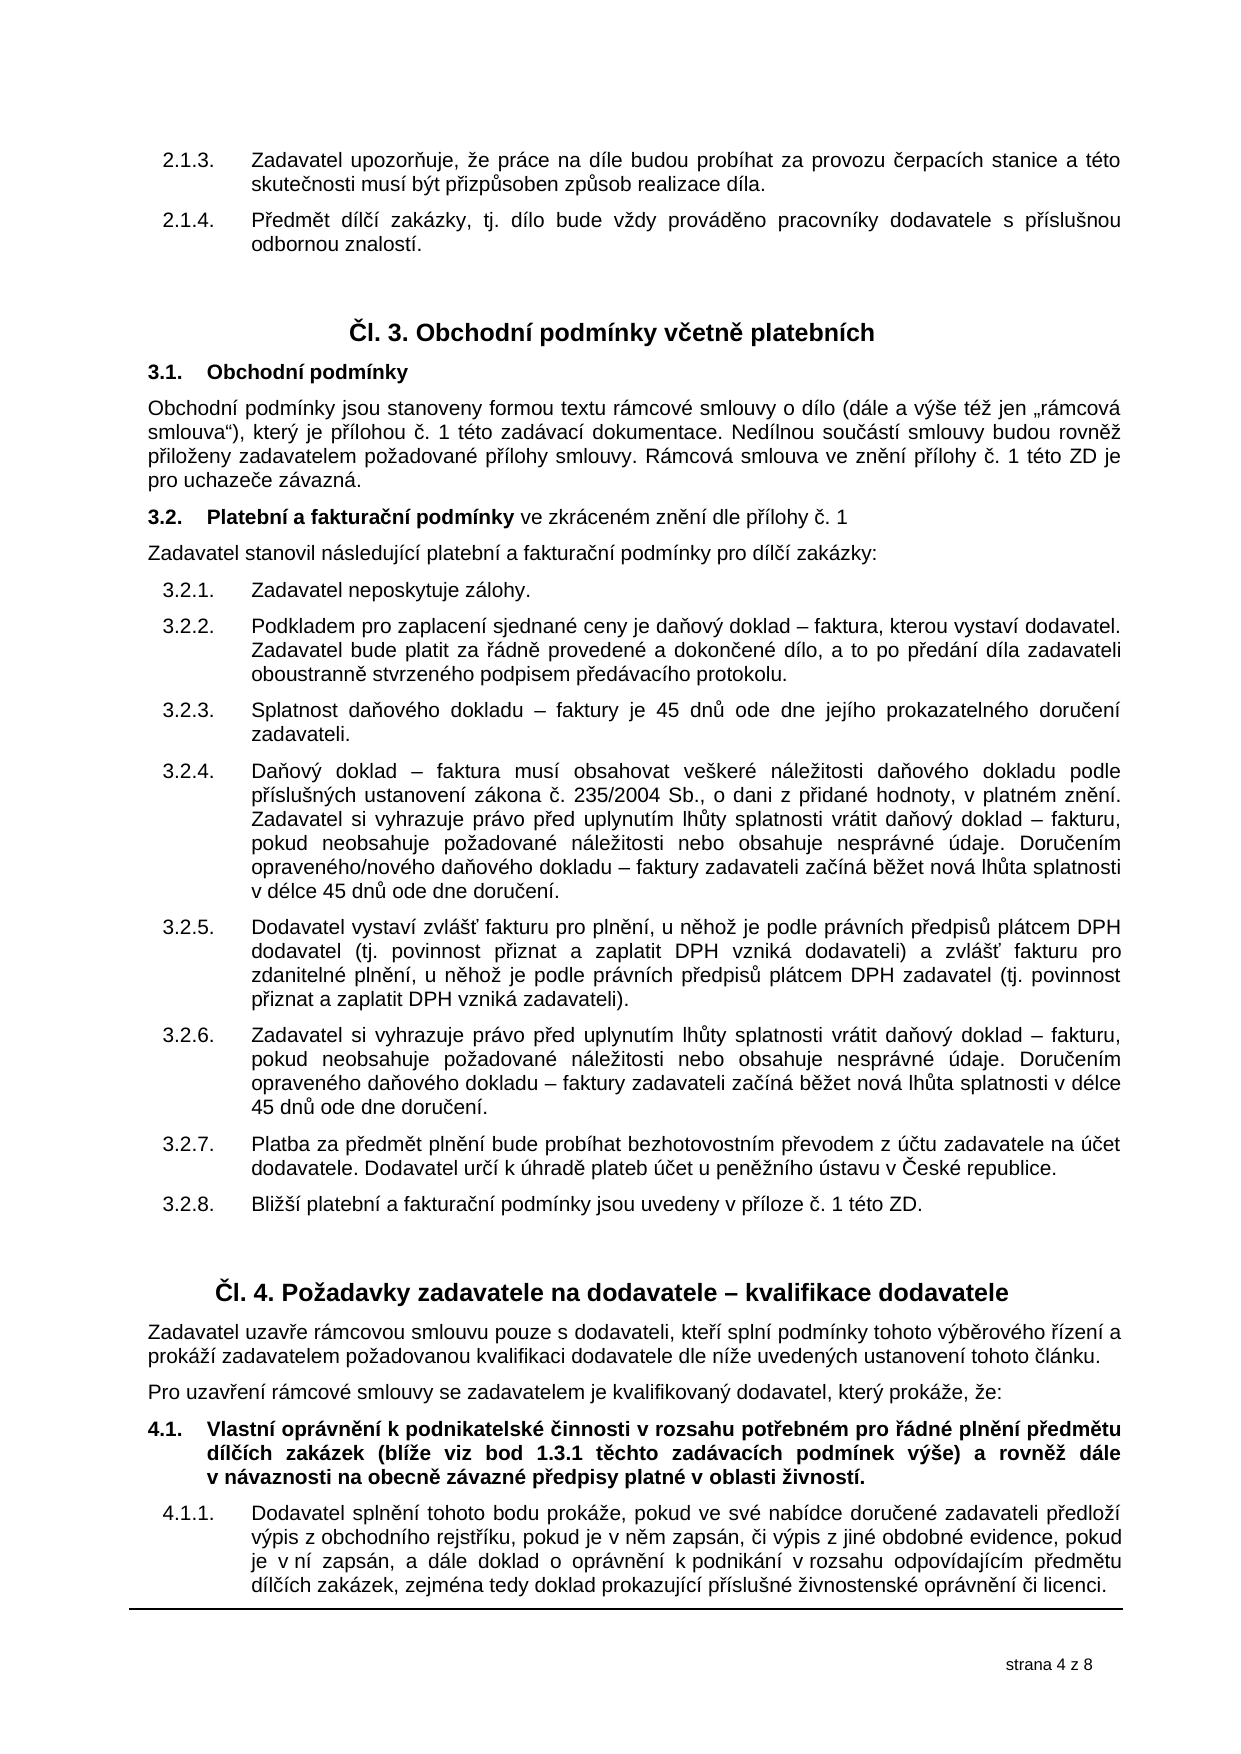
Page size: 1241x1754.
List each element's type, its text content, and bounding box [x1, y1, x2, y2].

text Obchodní podmínky [148, 360, 1122, 384]
text Pro uzavření rámcové smlouvy se zadavatelem je kvalifikovaný dodavatel, který prokáže, že: [148, 1380, 1122, 1404]
text Dodavatel vystaví zvlášť fakturu pro plnění, u něhož je podle právních předpisů plátcem DPH dodavatel (tj. povinnost přiznat a zaplatit DPH vzniká dodavateli) a zvlášť fakturu pro zdanitelné plnění, u něhož je podle právních předpisů plátcem DPH zadavatel (tj. povinnost přiznat a zaplatit DPH vzniká zadavateli). [162, 915, 1122, 1011]
text Zadavatel uzavře rámcovou smlouvu pouze s dodavateli, kteří splní podmínky tohoto výběrového řízení a prokáží zadavatelem požadovanou kvalifikaci dodavatele dle níže uvedených ustanovení tohoto článku. [148, 1320, 1122, 1368]
text Zadavatel si vyhrazuje právo před uplynutím lhůty splatnosti vrátit daňový doklad – fakturu, pokud neobsahuje požadované náležitosti nebo obsahuje nesprávné údaje. Doručením opraveného daňového dokladu – faktury zadavateli začíná běžet nová lhůta splatnosti v délce 45 dnů ode dne doručení. [162, 1023, 1122, 1119]
text Platba za předmět plnění bude probíhat bezhotovostním převodem z účtu zadavatele na účet dodavatele. Dodavatel určí k úhradě plateb účet u peněžního ústavu v České republice. [162, 1132, 1122, 1179]
text Bližší platební a fakturační podmínky jsou uvedeny v příloze č. 1 této ZD. [162, 1192, 1122, 1216]
text Požadavky zadavatele na dodavatele – kvalifikace dodavatele [102, 1278, 1122, 1307]
text Platební a fakturační podmínky ve zkráceném znění dle přílohy č. 1 [148, 504, 1122, 528]
text Zadavatel stanovil následující platební a fakturační podmínky pro dílčí zakázky: [148, 541, 1122, 565]
text Dodavatel splnění tohoto bodu prokáže, pokud ve své nabídce doručené zadavateli předloží výpis z obchodního rejstříku, pokud je v něm zapsán, či výpis z jiné obdobné evidence, pokud je v ní zapsán, a dále doklad o oprávnění k podnikání v rozsahu odpovídajícím předmětu dílčích zakázek, zejména tedy doklad prokazující příslušné živnostenské oprávnění či licenci. [162, 1501, 1122, 1597]
text Zadavatel neposkytuje zálohy. [162, 577, 1122, 601]
text Předmět dílčí zakázky, tj. dílo bude vždy prováděno pracovníky dodavatele s příslušnou odbornou znalostí. [162, 208, 1122, 256]
text Podkladem pro zaplacení sjednané ceny je daňový doklad – faktura, kterou vystaví dodavatel. Zadavatel bude platit za řádně provedené a dokončené dílo, a to po předání díla zadavateli oboustranně stvrzeného podpisem předávacího protokolu. [162, 614, 1122, 686]
text Vlastní oprávnění k podnikatelské činnosti v rozsahu potřebném pro řádné plnění předmětu dílčích zakázek (blíže viz bod 1.3.1 těchto zadávacích podmínek výše) a rovněž dále v návaznosti na obecně závazné předpisy platné v oblasti živností. [148, 1417, 1122, 1488]
text Daňový doklad – faktura musí obsahovat veškeré náležitosti daňového dokladu podle příslušných ustanovení zákona č. 235/2004 Sb., o dani z přidané hodnoty, v platném znění. Zadavatel si vyhrazuje právo před uplynutím lhůty splatnosti vrátit daňový doklad – fakturu, pokud neobsahuje požadované náležitosti nebo obsahuje nesprávné údaje. Doručením opraveného/nového daňového dokladu – faktury zadavateli začíná běžet nová lhůta splatnosti v délce 45 dnů ode dne doručení. [162, 759, 1122, 902]
text Obchodní podmínky včetně platebních [102, 318, 1122, 347]
text Splatnost daňového dokladu – faktury je 45 dnů ode dne jejího prokazatelného doručení zadavateli. [162, 698, 1122, 746]
text Zadavatel upozorňuje, že práce na díle budou probíhat za provozu čerpacích stanice a této skutečnosti musí být přizpůsoben způsob realizace díla. [162, 148, 1122, 196]
text Obchodní podmínky jsou stanoveny formou textu rámcové smlouvy o dílo (dále a výše též jen „rámcová smlouva“), který je přílohou č. 1 této zadávací dokumentace. Nedílnou součástí smlouvy budou rovněž přiloženy zadavatelem požadované přílohy smlouvy. Rámcová smlouva ve znění přílohy č. 1 této ZD je pro uchazeče závazná. [148, 396, 1122, 492]
